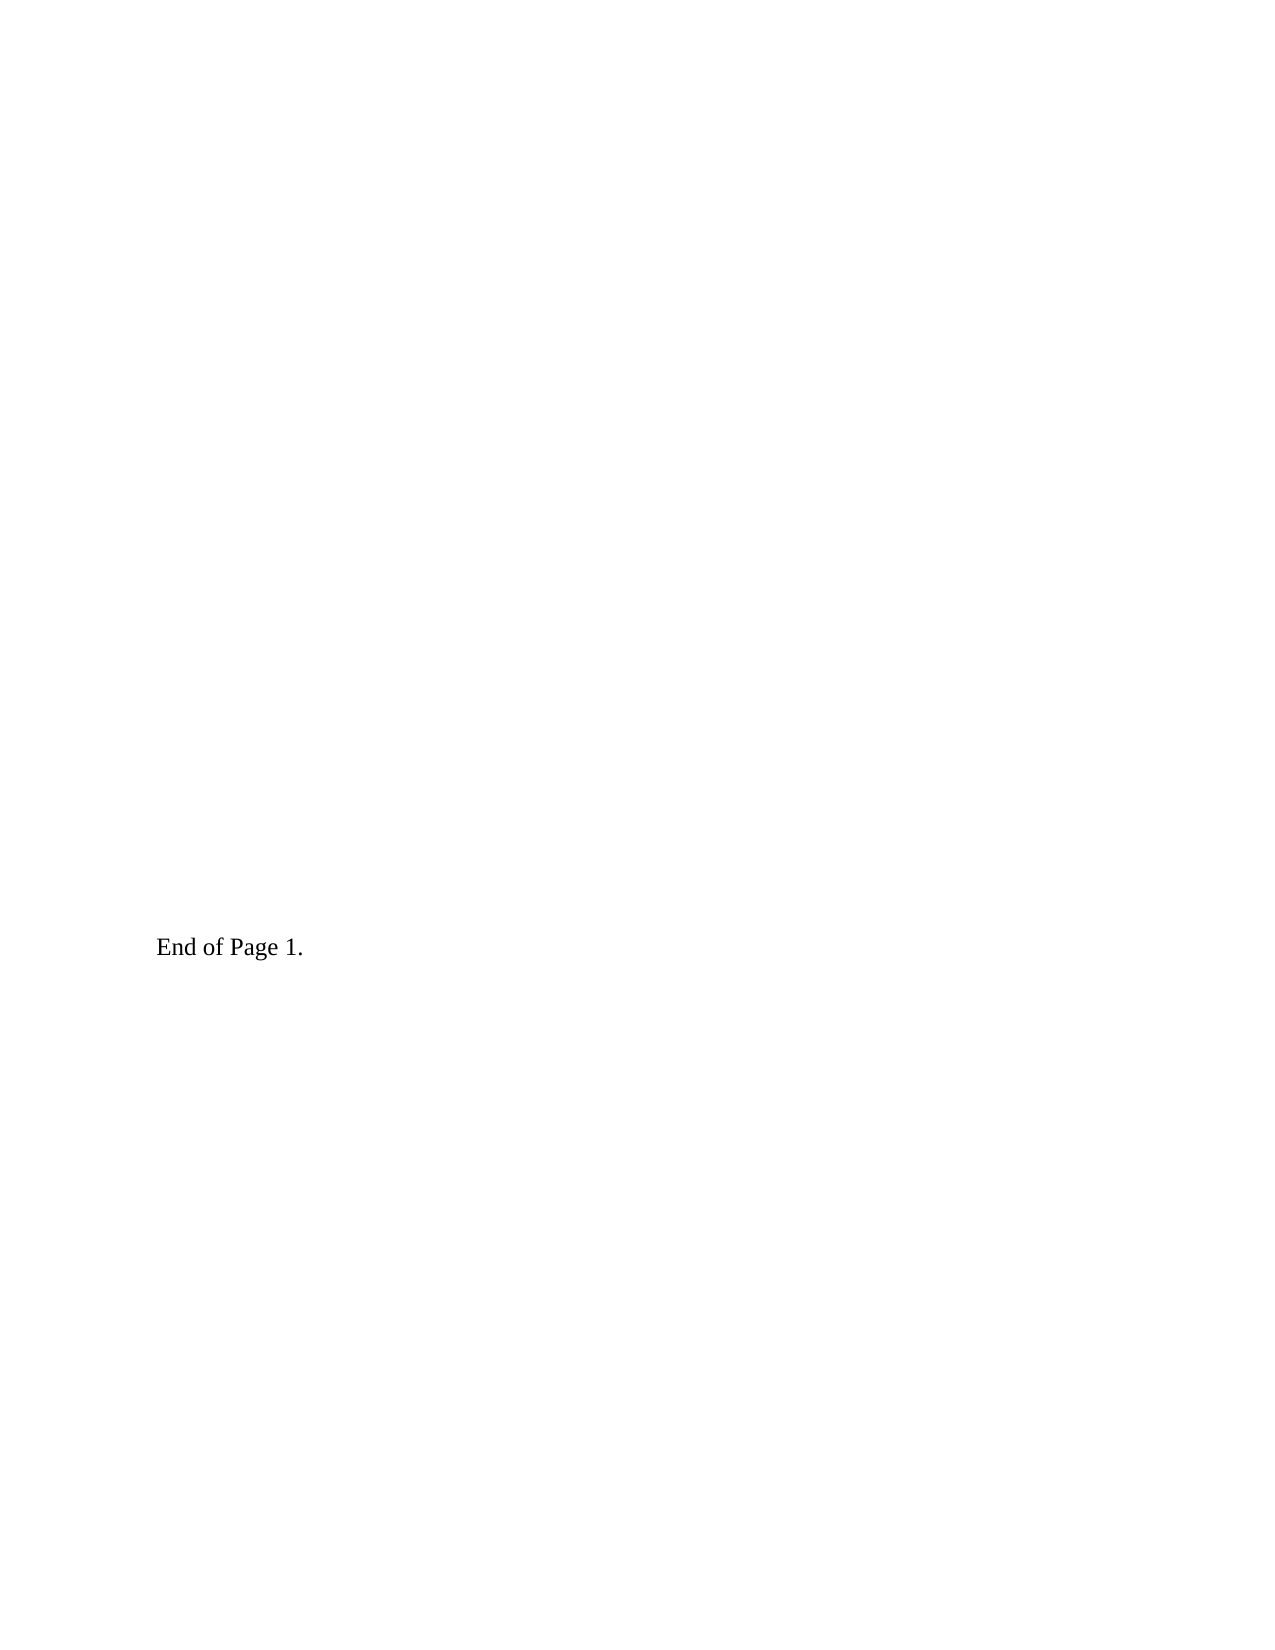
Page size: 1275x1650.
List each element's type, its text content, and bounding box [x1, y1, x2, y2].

text End of Page 1. [150, 932, 1125, 961]
